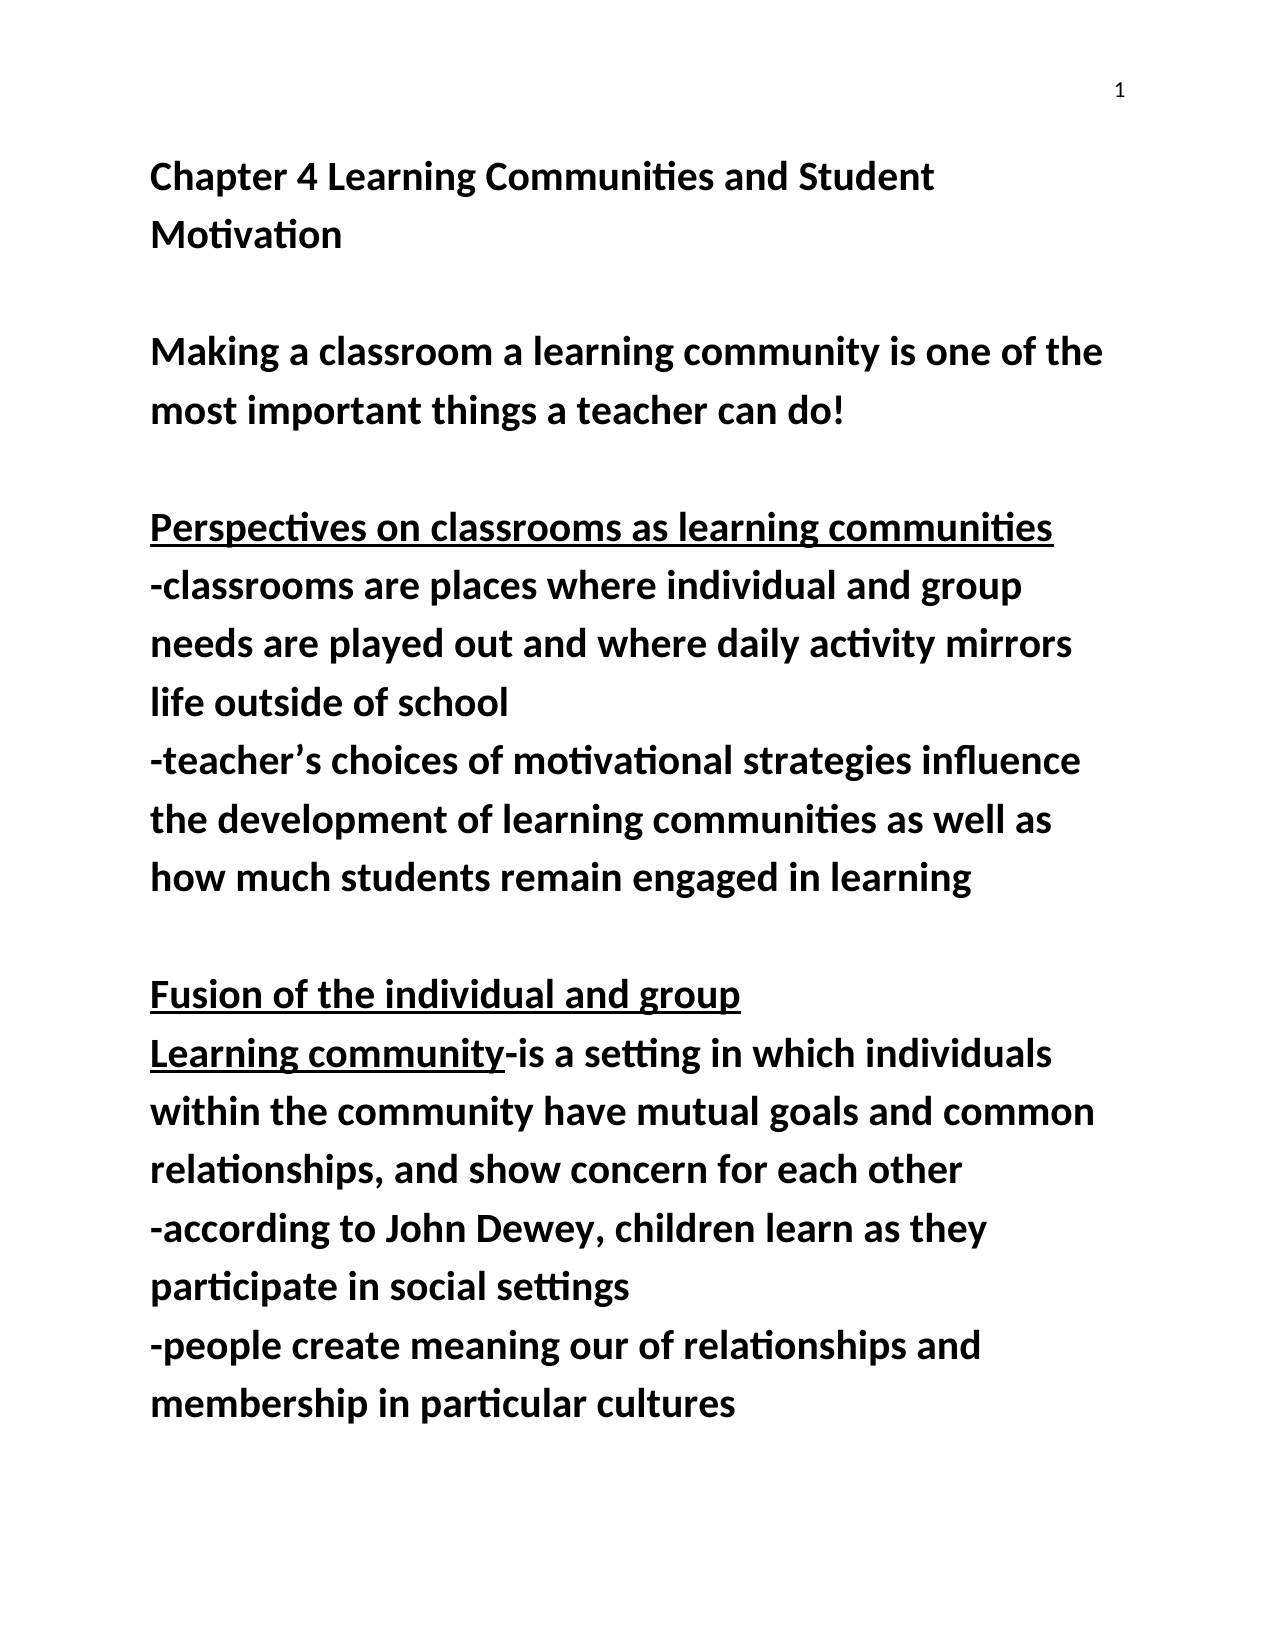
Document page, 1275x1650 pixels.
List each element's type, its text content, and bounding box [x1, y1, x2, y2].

text -people create meaning our of relationships and membership in particular cultures [150, 1319, 1125, 1428]
text Making a classroom a learning community is one of the most important things a teacher can do! [150, 325, 1125, 434]
text -classrooms are places where individual and group needs are played out and where daily activity mirrors life outside of school [150, 559, 1125, 727]
text -according to John Dewey, children learn as they participate in social settings [150, 1202, 1125, 1311]
text Perspectives on classrooms as learning communities [150, 501, 1125, 551]
text Learning community-is a setting in which individuals within the community have mutual goals and common relationships, and show concern for each other [150, 1027, 1125, 1194]
text -teacher’s choices of motivational strategies influence the development of learning communities as well as how much students remain engaged in learning [150, 734, 1125, 902]
text Chapter 4 Learning Communities and Student Motivation [150, 150, 1125, 259]
text Fusion of the individual and group [150, 968, 1125, 1019]
